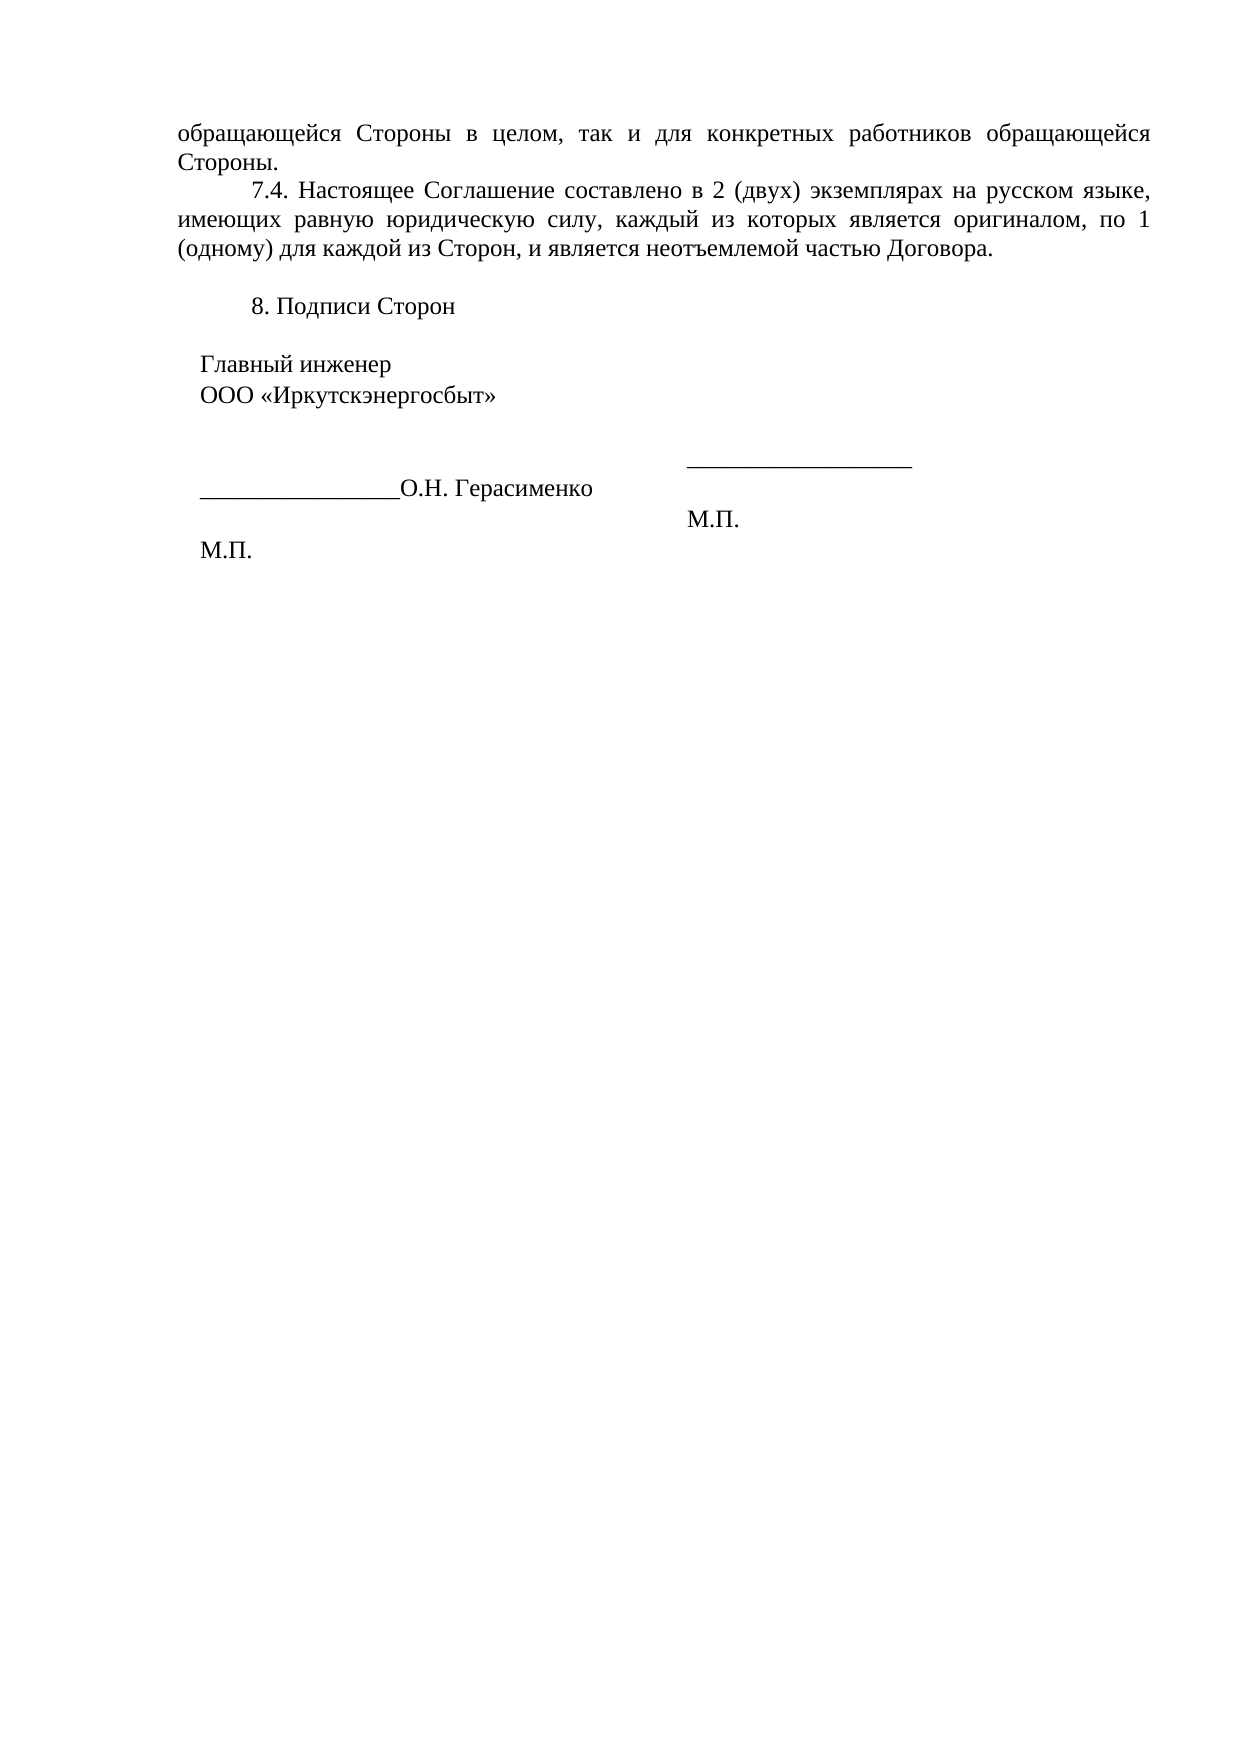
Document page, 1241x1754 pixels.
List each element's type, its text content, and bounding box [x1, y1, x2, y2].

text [177, 118, 1152, 176]
text 7.4. Настоящее Соглашение составлено в 2 (двух) экземплярах на русском языке, имеющих равную юридическую силу, каждый из которых является оригиналом, по 1 (одному) для каждой из Сторон, и является неотъемлемой частью Договора. [177, 176, 1152, 262]
text 8. Подписи Сторон [177, 291, 1152, 320]
table_header Главный инженер ООО «Иркутскэнергосбыт» ________________О.Н. Герасименко М.П. [189, 349, 676, 566]
table_header __________________ М.П. [676, 349, 1171, 566]
